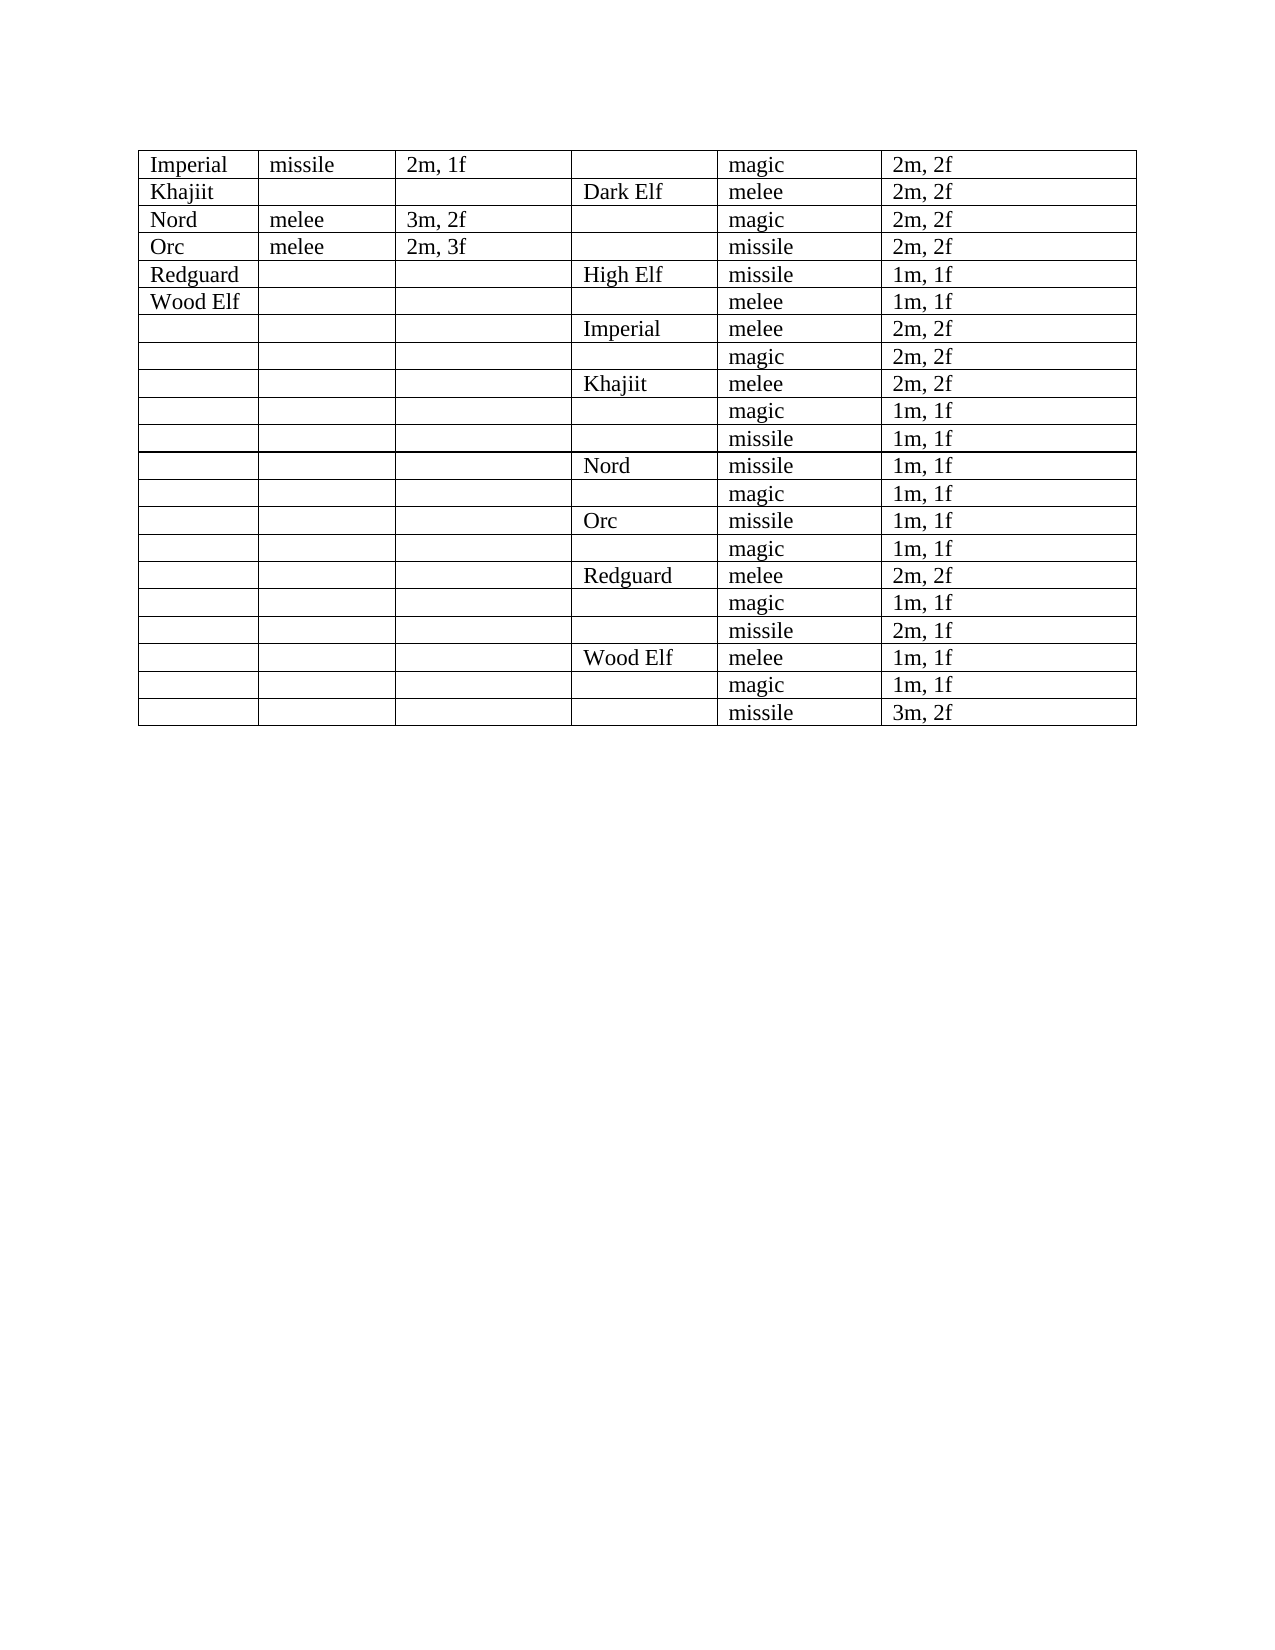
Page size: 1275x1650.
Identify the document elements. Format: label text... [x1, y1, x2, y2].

table_cell melee [718, 562, 881, 588]
table_cell 1m, 1f [882, 288, 1136, 314]
table_cell missile [718, 233, 881, 259]
table_cell 2m, 1f [396, 151, 571, 177]
table_cell [259, 179, 395, 205]
table_cell [572, 425, 717, 451]
table_cell 2m, 3f [396, 233, 571, 259]
table_cell missile [259, 151, 395, 177]
table_cell melee [259, 206, 395, 232]
table_cell [396, 644, 571, 671]
table_cell 1m, 1f [882, 261, 1136, 287]
table_cell melee [718, 315, 881, 342]
table_cell melee [718, 644, 881, 671]
table_cell [139, 370, 258, 397]
table_cell [259, 507, 395, 533]
table_cell [259, 288, 395, 314]
table_cell magic [718, 206, 881, 232]
table_cell [139, 617, 258, 643]
table_cell missile [718, 617, 881, 643]
table_cell 2m, 2f [882, 151, 1136, 177]
table_cell 1m, 1f [882, 672, 1136, 698]
table_cell Wood Elf [572, 644, 717, 671]
table_cell [396, 453, 571, 479]
table_cell Khajiit [572, 370, 717, 397]
table_cell [396, 370, 571, 397]
table_cell [396, 343, 571, 369]
table_cell Redguard [139, 261, 258, 287]
table_cell 1m, 1f [882, 398, 1136, 424]
table_cell 1m, 1f [882, 535, 1136, 561]
table_cell [139, 343, 258, 369]
table_cell 1m, 1f [882, 425, 1136, 451]
table_cell [139, 453, 258, 479]
table_cell magic [718, 151, 881, 177]
table_cell [396, 562, 571, 588]
table_cell [259, 589, 395, 616]
table_cell magic [718, 535, 881, 561]
table_cell [259, 480, 395, 506]
table_cell 3m, 2f [396, 206, 571, 232]
table_cell Orc [572, 507, 717, 533]
table_cell [396, 507, 571, 533]
table_cell [139, 589, 258, 616]
table_cell missile [718, 453, 881, 479]
table_cell missile [718, 261, 881, 287]
table_cell [396, 261, 571, 287]
table_cell [139, 644, 258, 671]
table_cell Redguard [572, 562, 717, 588]
table_cell 2m, 1f [882, 617, 1136, 643]
table_cell [396, 535, 571, 561]
table_cell [139, 562, 258, 588]
table_cell 1m, 1f [882, 453, 1136, 479]
table_cell melee [718, 370, 881, 397]
table_cell [259, 699, 395, 725]
table_cell [139, 699, 258, 725]
table_cell [396, 672, 571, 698]
table_cell Nord [139, 206, 258, 232]
table_cell 2m, 2f [882, 233, 1136, 259]
table_cell Dark Elf [572, 179, 717, 205]
table_cell melee [718, 179, 881, 205]
table_cell Nord [572, 453, 717, 479]
table_cell [396, 617, 571, 643]
table_cell 1m, 1f [882, 644, 1136, 671]
table_cell [396, 589, 571, 616]
table_cell 1m, 1f [882, 507, 1136, 533]
table_cell [572, 589, 717, 616]
table_cell [572, 233, 717, 259]
table_cell [396, 179, 571, 205]
table_cell [259, 672, 395, 698]
table_cell magic [718, 480, 881, 506]
table_cell missile [718, 699, 881, 725]
table_cell [572, 398, 717, 424]
table_cell [259, 453, 395, 479]
table_cell High Elf [572, 261, 717, 287]
table_cell [396, 480, 571, 506]
table_cell Orc [139, 233, 258, 259]
table_cell Imperial [572, 315, 717, 342]
table_cell [396, 699, 571, 725]
table_cell [139, 535, 258, 561]
table_cell [139, 398, 258, 424]
table_cell [572, 343, 717, 369]
table_cell [572, 206, 717, 232]
table_cell missile [718, 425, 881, 451]
table_cell [139, 315, 258, 342]
table_cell [396, 288, 571, 314]
table_cell Wood Elf [139, 288, 258, 314]
table_cell melee [718, 288, 881, 314]
table_cell magic [718, 343, 881, 369]
table_cell [259, 370, 395, 397]
table_cell [572, 288, 717, 314]
table_cell 1m, 1f [882, 480, 1136, 506]
table_cell Khajiit [139, 179, 258, 205]
table_cell [259, 398, 395, 424]
table_cell 2m, 2f [882, 343, 1136, 369]
table_cell [572, 672, 717, 698]
table_cell [572, 617, 717, 643]
table_cell melee [259, 233, 395, 259]
table_cell [259, 315, 395, 342]
table_cell 2m, 2f [882, 206, 1136, 232]
table_cell [572, 480, 717, 506]
table_cell [259, 343, 395, 369]
table_cell magic [718, 398, 881, 424]
table_cell [396, 425, 571, 451]
table_cell [396, 398, 571, 424]
table_cell [259, 425, 395, 451]
table_cell [139, 480, 258, 506]
table_cell 2m, 2f [882, 370, 1136, 397]
table_cell magic [718, 589, 881, 616]
table_cell [259, 562, 395, 588]
table_cell magic [718, 672, 881, 698]
table_cell [572, 535, 717, 561]
table_cell [259, 261, 395, 287]
table_cell 2m, 2f [882, 315, 1136, 342]
table_cell [139, 507, 258, 533]
table_cell [572, 699, 717, 725]
table_cell [139, 425, 258, 451]
table_cell [259, 644, 395, 671]
table_cell [572, 151, 717, 177]
table_cell [139, 672, 258, 698]
table_cell 2m, 2f [882, 562, 1136, 588]
table_cell [396, 315, 571, 342]
table_cell [259, 535, 395, 561]
table_cell 3m, 2f [882, 699, 1136, 725]
table_cell [259, 617, 395, 643]
table_cell Imperial [139, 151, 258, 177]
table_cell 2m, 2f [882, 179, 1136, 205]
table_cell 1m, 1f [882, 589, 1136, 616]
table_cell missile [718, 507, 881, 533]
